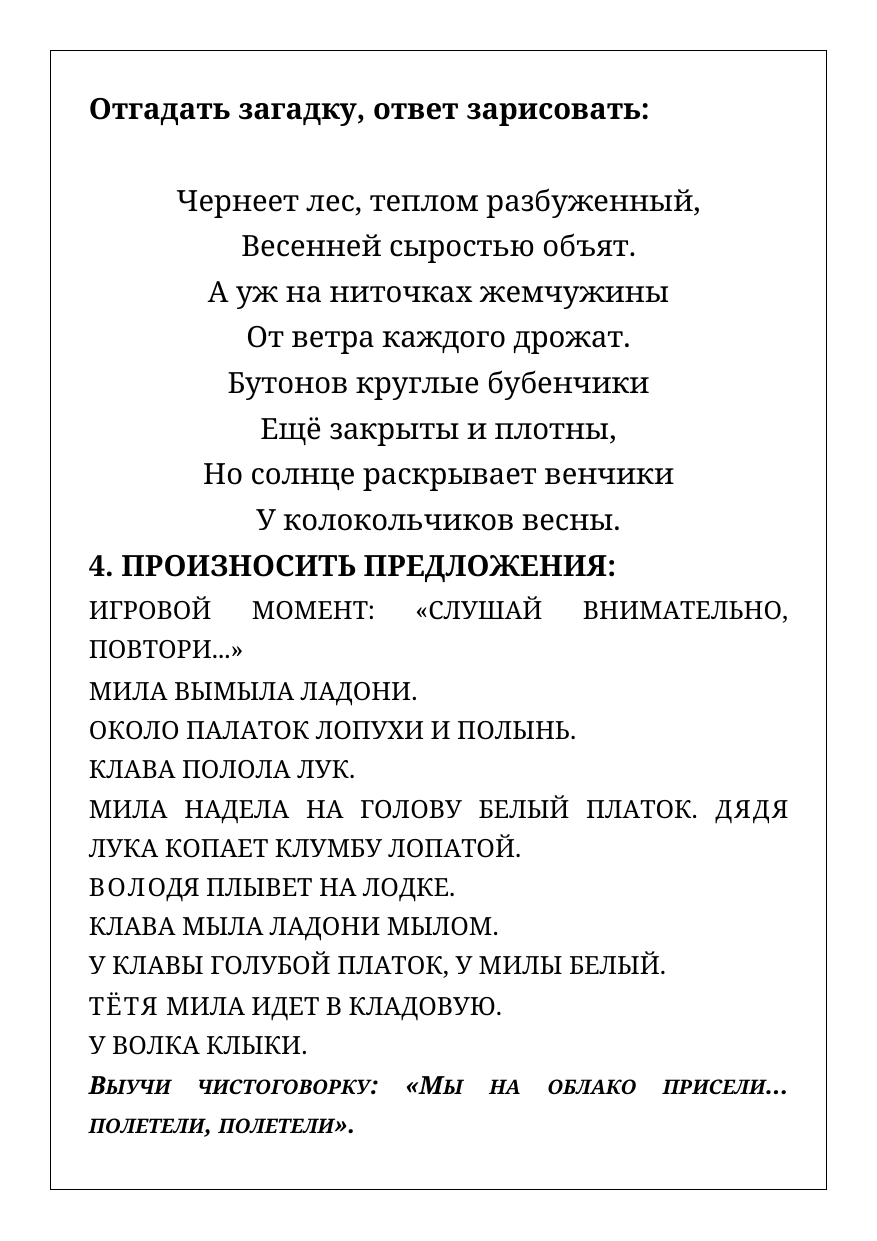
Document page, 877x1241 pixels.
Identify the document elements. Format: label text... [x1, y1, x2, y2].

text Бутонов круглые бубенчики [89, 362, 788, 402]
text Выучи чистоговорку: «Мы на облако присели... полетели, полетели». [89, 1068, 788, 1141]
text Но солнце раскрывает венчики [89, 454, 788, 493]
text МИЛА НАДЕЛА НА ГОЛОВУ БЕЛЫЙ ПЛАТОК. ДЯДЯ ЛУКА КОПАЕТ КЛУМБУ ЛОПАТОЙ. [89, 791, 788, 864]
text Отгадать загадку, ответ зарисовать: [89, 89, 788, 128]
text КЛABA МЫЛА ЛАДОНИ МЫЛОМ. [89, 909, 788, 943]
text Ещё закрыты и плотны, [89, 408, 788, 448]
text У колокольчиков весны. [89, 499, 788, 539]
text ВОЛОДЯ ПЛЫВЕТ НА ЛОДКЕ. [89, 870, 788, 904]
text 4. ПРОИЗНОСИТЬ ПРЕДЛОЖЕНИЯ: [89, 545, 788, 584]
text МИЛА ВЫМЫЛА ЛАДОНИ. [89, 673, 788, 707]
text От ветра каждого дрожат. [89, 317, 788, 356]
text А уж на ниточках жемчужины [89, 271, 788, 311]
text ИГРОВОЙ МОМЕНТ: «СЛУШАЙ ВНИМАТЕЛЬНО, ПОВТОРИ...» [89, 593, 788, 666]
text Весенней сыростью объят. [89, 226, 788, 265]
text ОКОЛО ПАЛАТОК ЛОПУХИ И ПОЛЫНЬ. [89, 712, 788, 747]
text КЛАВА ПОЛОЛА ЛУК. [89, 752, 788, 786]
text Чернеет лес, теплом разбуженный, [89, 180, 788, 219]
text У ВОЛКА КЛЫКИ. [89, 1028, 788, 1062]
text У КЛАВЫ ГОЛУБОЙ ПЛАТОК, У МИЛЫ БЕЛЫЙ. [89, 948, 788, 982]
text ТЁТЯ МИЛА ИДЕТ В КЛАДОВУЮ. [89, 988, 788, 1022]
